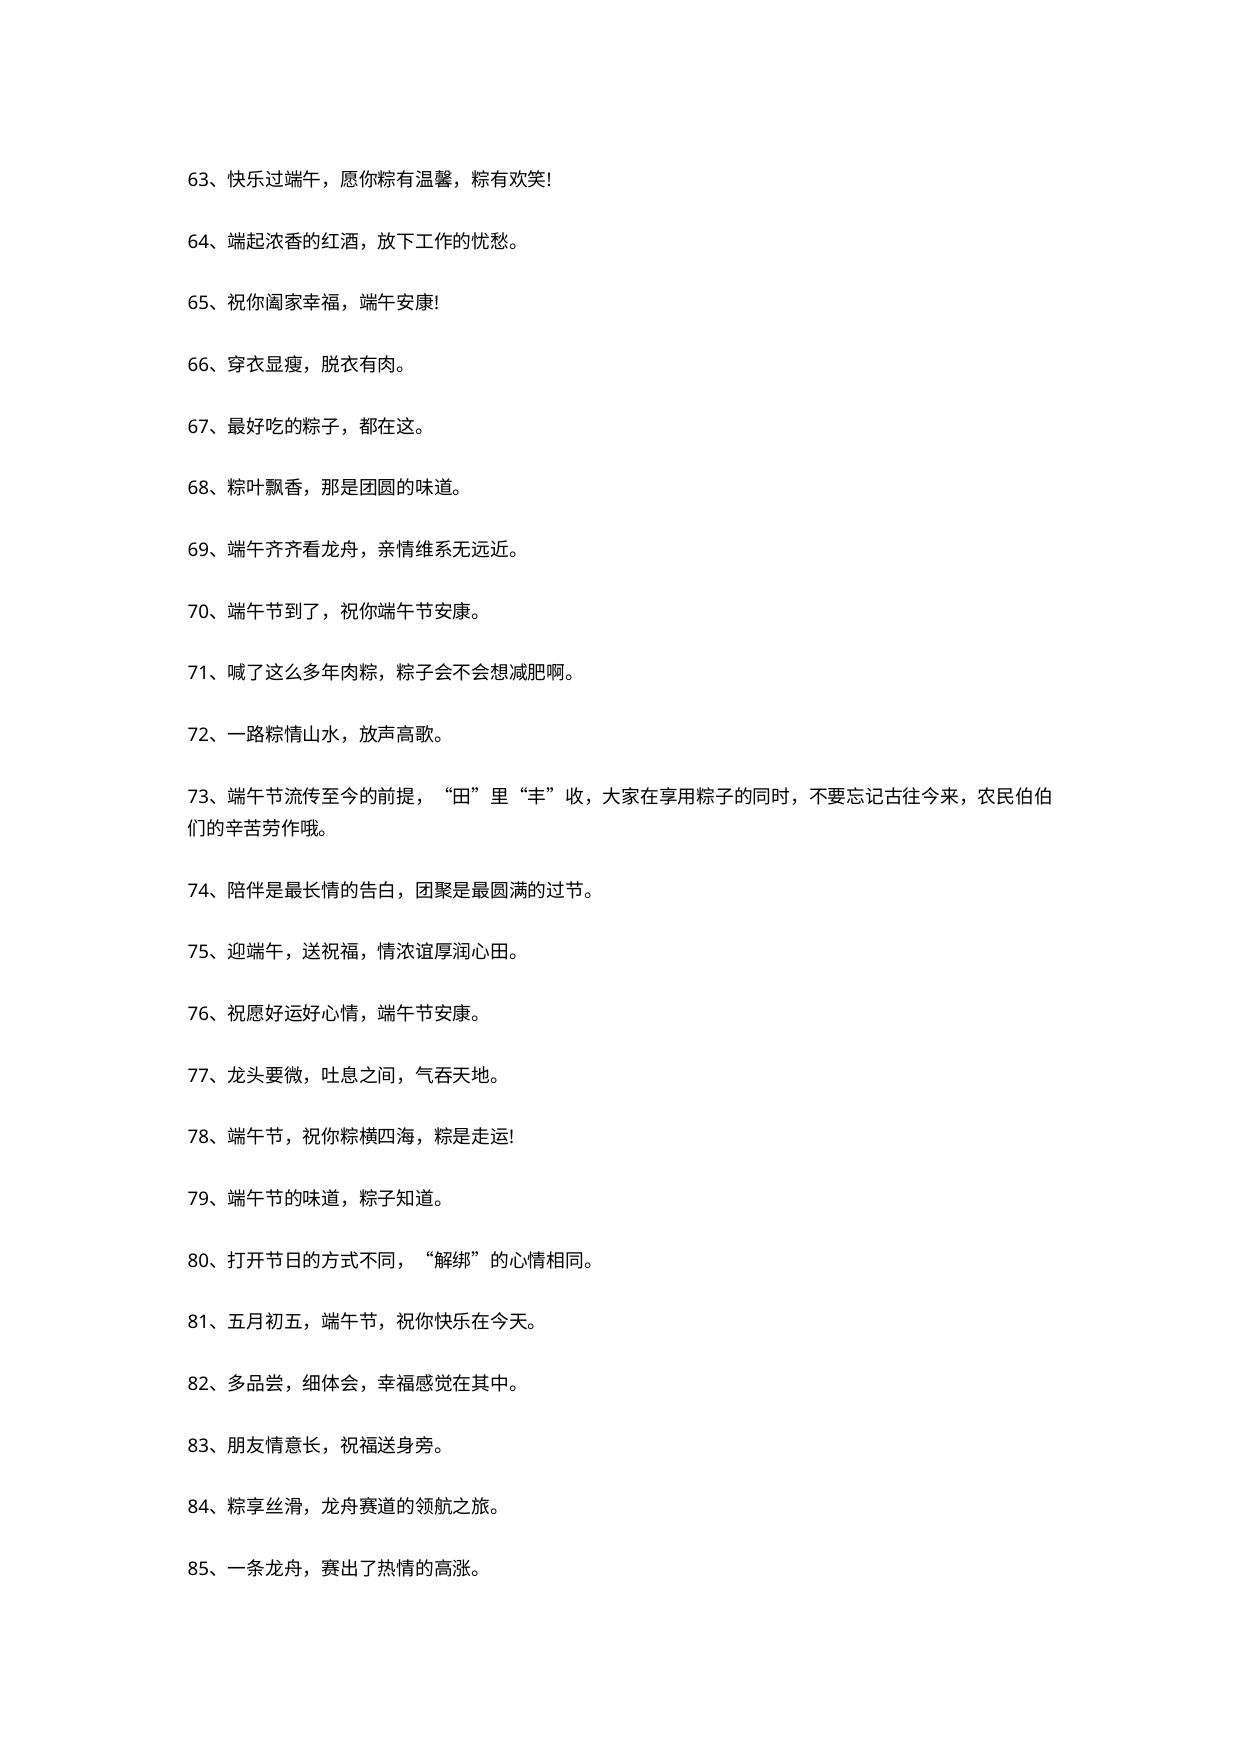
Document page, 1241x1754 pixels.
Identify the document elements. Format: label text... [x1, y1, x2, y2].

text 65、祝你阖家幸福，端午安康! [187, 285, 1053, 318]
text 83、朋友情意长，祝福送身旁。 [187, 1428, 1053, 1460]
text 81、五月初五，端午节，祝你快乐在今天。 [187, 1304, 1053, 1337]
text 67、最好吃的粽子，都在这。 [187, 409, 1053, 441]
text 79、端午节的味道，粽子知道。 [187, 1181, 1053, 1214]
text 63、快乐过端午，愿你粽有温馨，粽有欢笑! [187, 162, 1053, 194]
text 72、一路粽情山水，放声高歌。 [187, 717, 1053, 749]
text 74、陪伴是最长情的告白，团聚是最圆满的过节。 [187, 873, 1053, 905]
text 82、多品尝，细体会，幸福感觉在其中。 [187, 1366, 1053, 1399]
text 71、喊了这么多年肉粽，粽子会不会想减肥啊。 [187, 655, 1053, 688]
text 69、端午齐齐看龙舟，亲情维系无远近。 [187, 532, 1053, 564]
text 70、端午节到了，祝你端午节安康。 [187, 594, 1053, 626]
text 85、一条龙舟，赛出了热情的高涨。 [187, 1551, 1053, 1584]
text 64、端起浓香的红酒，放下工作的忧愁。 [187, 224, 1053, 256]
text 78、端午节，祝你粽横四海，粽是走运! [187, 1119, 1053, 1152]
text 76、祝愿好运好心情，端午节安康。 [187, 996, 1053, 1029]
text 66、穿衣显瘦，脱衣有肉。 [187, 347, 1053, 379]
text 84、粽享丝滑，龙舟赛道的领航之旅。 [187, 1489, 1053, 1522]
text 77、龙头要微，吐息之间，气吞天地。 [187, 1058, 1053, 1090]
text 80、打开节日的方式不同，“解绑”的心情相同。 [187, 1243, 1053, 1275]
text 75、迎端午，送祝福，情浓谊厚润心田。 [187, 934, 1053, 967]
text 73、端午节流传至今的前提，“田”里“丰”收，大家在享用粽子的同时，不要忘记古往今来，农民伯伯们的辛苦劳作哦。 [187, 779, 1053, 844]
text 68、粽叶飘香，那是团圆的味道。 [187, 470, 1053, 503]
